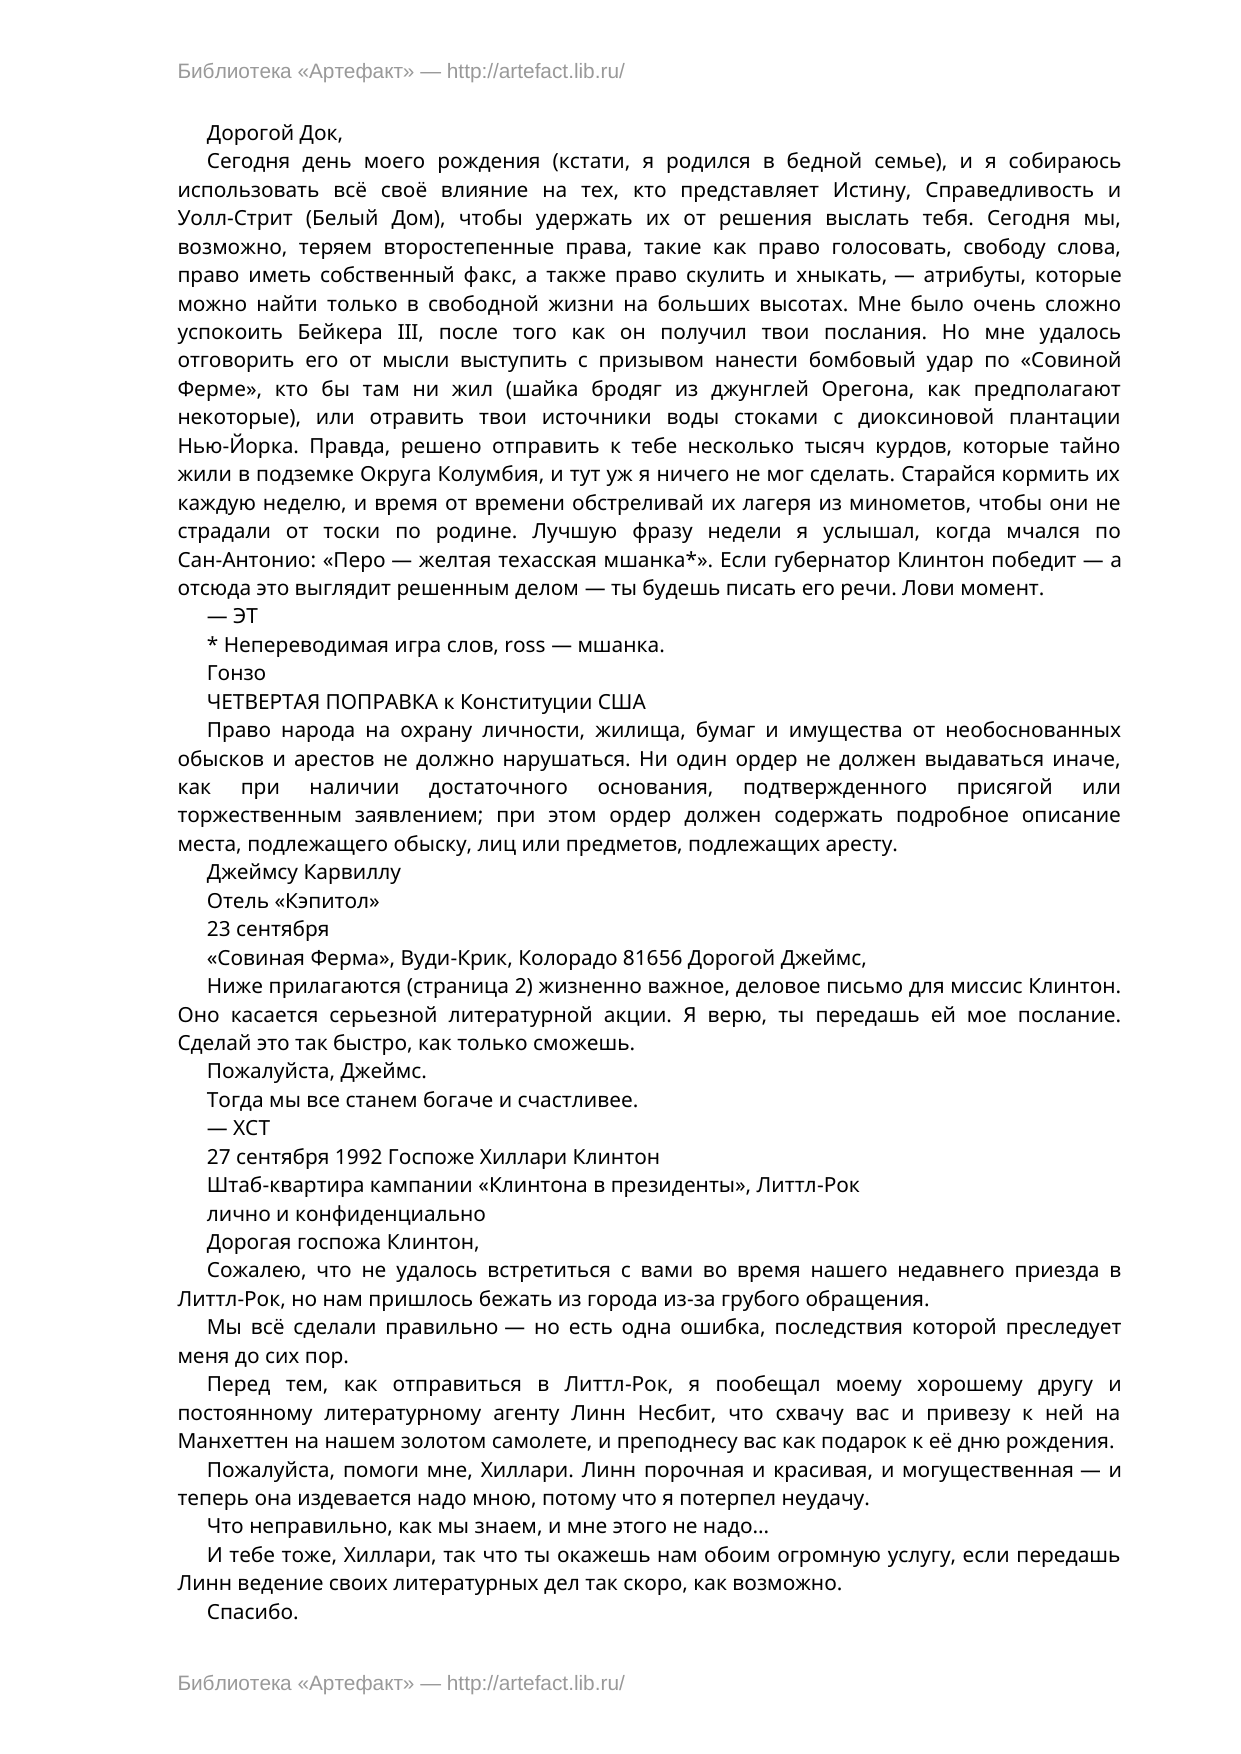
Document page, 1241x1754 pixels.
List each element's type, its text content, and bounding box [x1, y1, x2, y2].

text Спасибо. [177, 1597, 1122, 1625]
text Дорогой Док, [177, 118, 1122, 147]
text Отель «Кэпитол» [177, 886, 1122, 914]
text лично и конфиденциально [177, 1199, 1122, 1227]
text Что неправильно, как мы знаем, и мне этого не надо... [177, 1512, 1122, 1540]
text Гонзо [177, 658, 1122, 687]
text «Совиная Ферма», Вуди-Крик, Колорадо 81656 Дорогой Джеймс, [177, 943, 1122, 971]
text Право народа на охрану личности, жилища, бумаг и имущества от необоснованных обысков и арестов не должно нарушаться. Ни один ордер не должен выдаваться иначе, как при наличии достаточного основания, подтвержденного присягой или торжественным заявлением; при этом ордер должен содержать подробное описание места, подлежащего обыску, лиц или предметов, подлежащих аресту. [177, 715, 1122, 857]
text И тебе тоже, Хиллари, так что ты окажешь нам обоим огромную услугу, если передашь Линн ведение своих литературных дел так скоро, как возможно. [177, 1540, 1122, 1597]
text Сожалею, что не удалось встретиться с вами во время нашего недавнего приезда в Литтл-Рок, но нам пришлось бежать из города из-за грубого обращения. [177, 1256, 1122, 1312]
text — ХСТ [177, 1113, 1122, 1142]
text Пожалуйста, Джеймс. [177, 1057, 1122, 1085]
text Пожалуйста, помоги мне, Хиллари. Линн порочная и красивая, и могущественная — и теперь она издевается надо мною, потому что я потерпел неудачу. [177, 1455, 1122, 1512]
text — ЭТ [177, 602, 1122, 630]
text Штаб-квартира кампании «Клинтона в президенты», Литтл-Рок [177, 1170, 1122, 1199]
text Дорогая госпожа Клинтон, [177, 1227, 1122, 1256]
text ЧЕТВЕРТАЯ ПОПРАВКА к Конституции США [177, 687, 1122, 715]
text 23 сентября [177, 914, 1122, 943]
text 27 сентября 1992 Госпоже Хиллари Клинтон [177, 1142, 1122, 1170]
text Перед тем, как отправиться в Литтл-Рок, я пообещал моему хорошему другу и постоянному литературному агенту Линн Несбит, что схвачу вас и привезу к ней на Манхеттен на нашем золотом самолете, и преподнесу вас как подарок к её дню рождения. [177, 1369, 1122, 1455]
text Сегодня день моего рождения (кстати, я родился в бедной семье), и я собираюсь использовать всё своё влияние на тех, кто представляет Истину, Справедливость и Уолл-Стрит (Белый Дом), чтобы удержать их от решения выслать тебя. Сегодня мы, возможно, теряем второстепенные права, такие как право голосовать, свободу слова, право иметь собственный факс, а также право скулить и хныкать, — атрибуты, которые можно найти только в свободной жизни на больших высотах. Мне было очень сложно успокоить Бейкера III, после того как он получил твои послания. Но мне удалось отговорить его от мысли выступить с призывом нанести бомбовый удар по «Совиной Ферме», кто бы там ни жил (шайка бродяг из джунглей Орегона, как предполагают некоторые), или отравить твои источники воды стоками с диоксиновой плантации Нью-Йорка. Правда, решено отправить к тебе несколько тысяч курдов, которые тайно жили в подземке Округа Колумбия, и тут уж я ничего не мог сделать. Старайся кормить их каждую неделю, и время от времени обстреливай их лагеря из минометов, чтобы они не страдали от тоски по родине. Лучшую фразу недели я услышал, когда мчался по Сан-Антонио: «Перо — желтая техасская мшанка*». Если губернатор Клинтон победит — а отсюда это выглядит решенным делом — ты будешь писать его речи. Лови момент. [177, 147, 1122, 602]
text Тогда мы все станем богаче и счастливее. [177, 1085, 1122, 1113]
text Мы всё сделали правильно — но есть одна ошибка, последствия которой преследует меня до сих пор. [177, 1312, 1122, 1369]
text Джеймсу Карвиллу [177, 857, 1122, 886]
text Ниже прилагаются (страница 2) жизненно важное, деловое письмо для миссис Клинтон. Оно касается серьезной литературной акции. Я верю, ты передашь ей мое послание. Сделай это так быстро, как только сможешь. [177, 971, 1122, 1057]
text * Непереводимая игра слов, ross — мшанка. [177, 630, 1122, 658]
